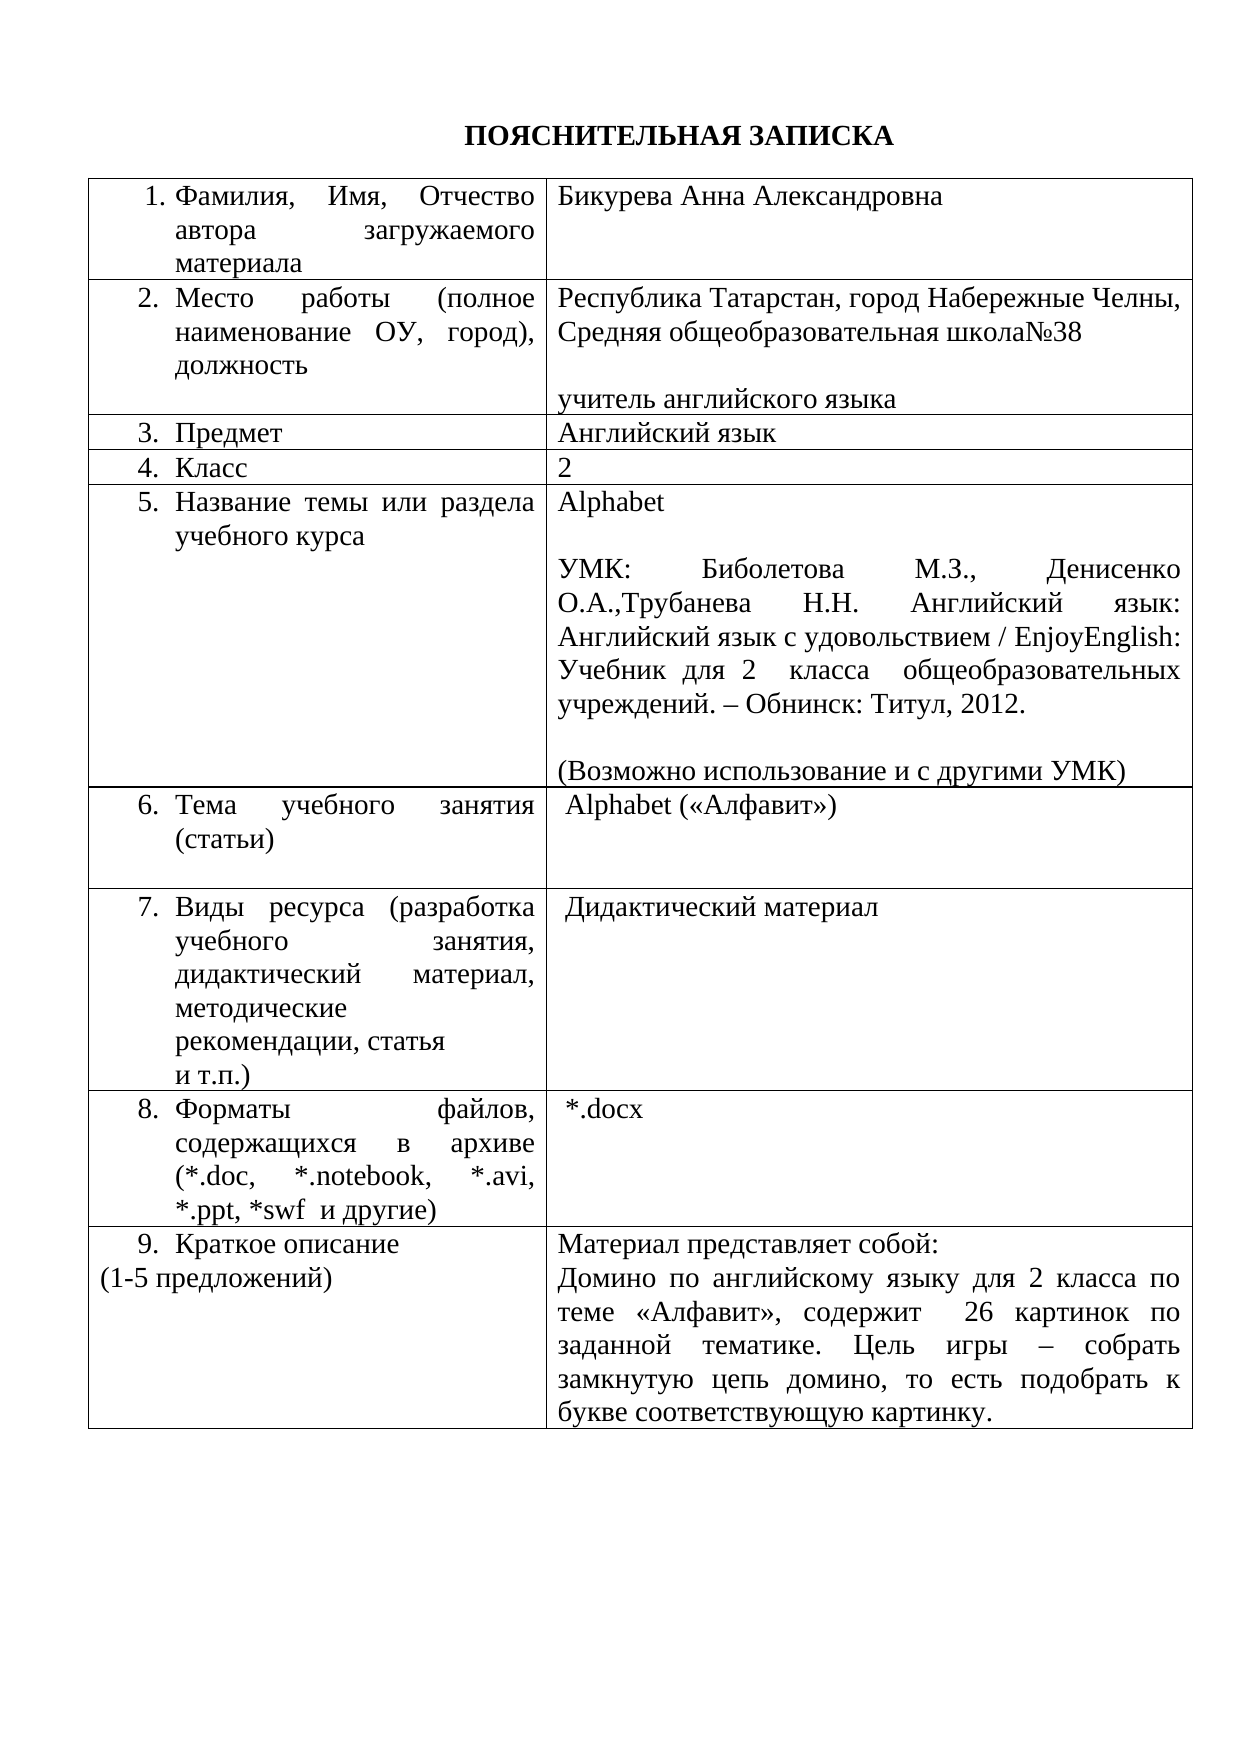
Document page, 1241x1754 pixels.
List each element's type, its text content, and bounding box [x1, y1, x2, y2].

table_cell Краткое описание (1-5 предложений) [89, 1227, 546, 1428]
table_cell Республика Татарстан, город Набережные Челны, Средняя общеобразовательная школа№38 учитель английского языка [547, 280, 1192, 414]
table_cell Класс [89, 450, 546, 483]
table_header Бикурева Анна Александровна [547, 179, 1192, 279]
table_cell Дидактический материал [547, 889, 1192, 1090]
table_cell Материал представляет собой: Домино по английскому языку для 2 класса по теме «Алфавит», содержит 26 картинок по заданной тематике. Цель игры – собрать замкнутую цепь домино, то есть подобрать к букве соответствующую картинку. [547, 1227, 1192, 1428]
table_cell Тема учебного занятия (статьи) [89, 788, 546, 888]
table_cell Место работы (полное наименование ОУ, город), должность [89, 280, 546, 414]
table_cell Alphabet УМК: Биболетова М.З., Денисенко О.А.,Трубанева Н.Н. Английский язык: Английский язык с удовольствием / EnjoyEnglish: Учебник для 2 класса общеобразовательных учреждений. – Обнинск: Титул, 2012. (Возможно использование и с другими УМК) [547, 485, 1192, 786]
table_cell 2 [547, 450, 1192, 483]
table_header Фамилия, Имя, Отчество автора загружаемого материала [89, 179, 546, 279]
text ПОЯСНИТЕЛЬНАЯ ЗАПИСКА [177, 118, 1181, 152]
table_cell Название темы или раздела учебного курса [89, 485, 546, 786]
table_cell Alphabet («Алфавит») [547, 788, 1192, 888]
table_cell *.docx [547, 1091, 1192, 1226]
table_cell Английский язык [547, 415, 1192, 449]
table_cell Виды ресурса (разработка учебного занятия, дидактический материал, методические рекомендации, статья и т.п.) [89, 889, 546, 1090]
table_cell Предмет [89, 415, 546, 449]
table_cell Форматы файлов, содержащихся в архиве (*.doc, *.notebook, *.avi, *.ppt, *swf и другие) [89, 1091, 546, 1226]
